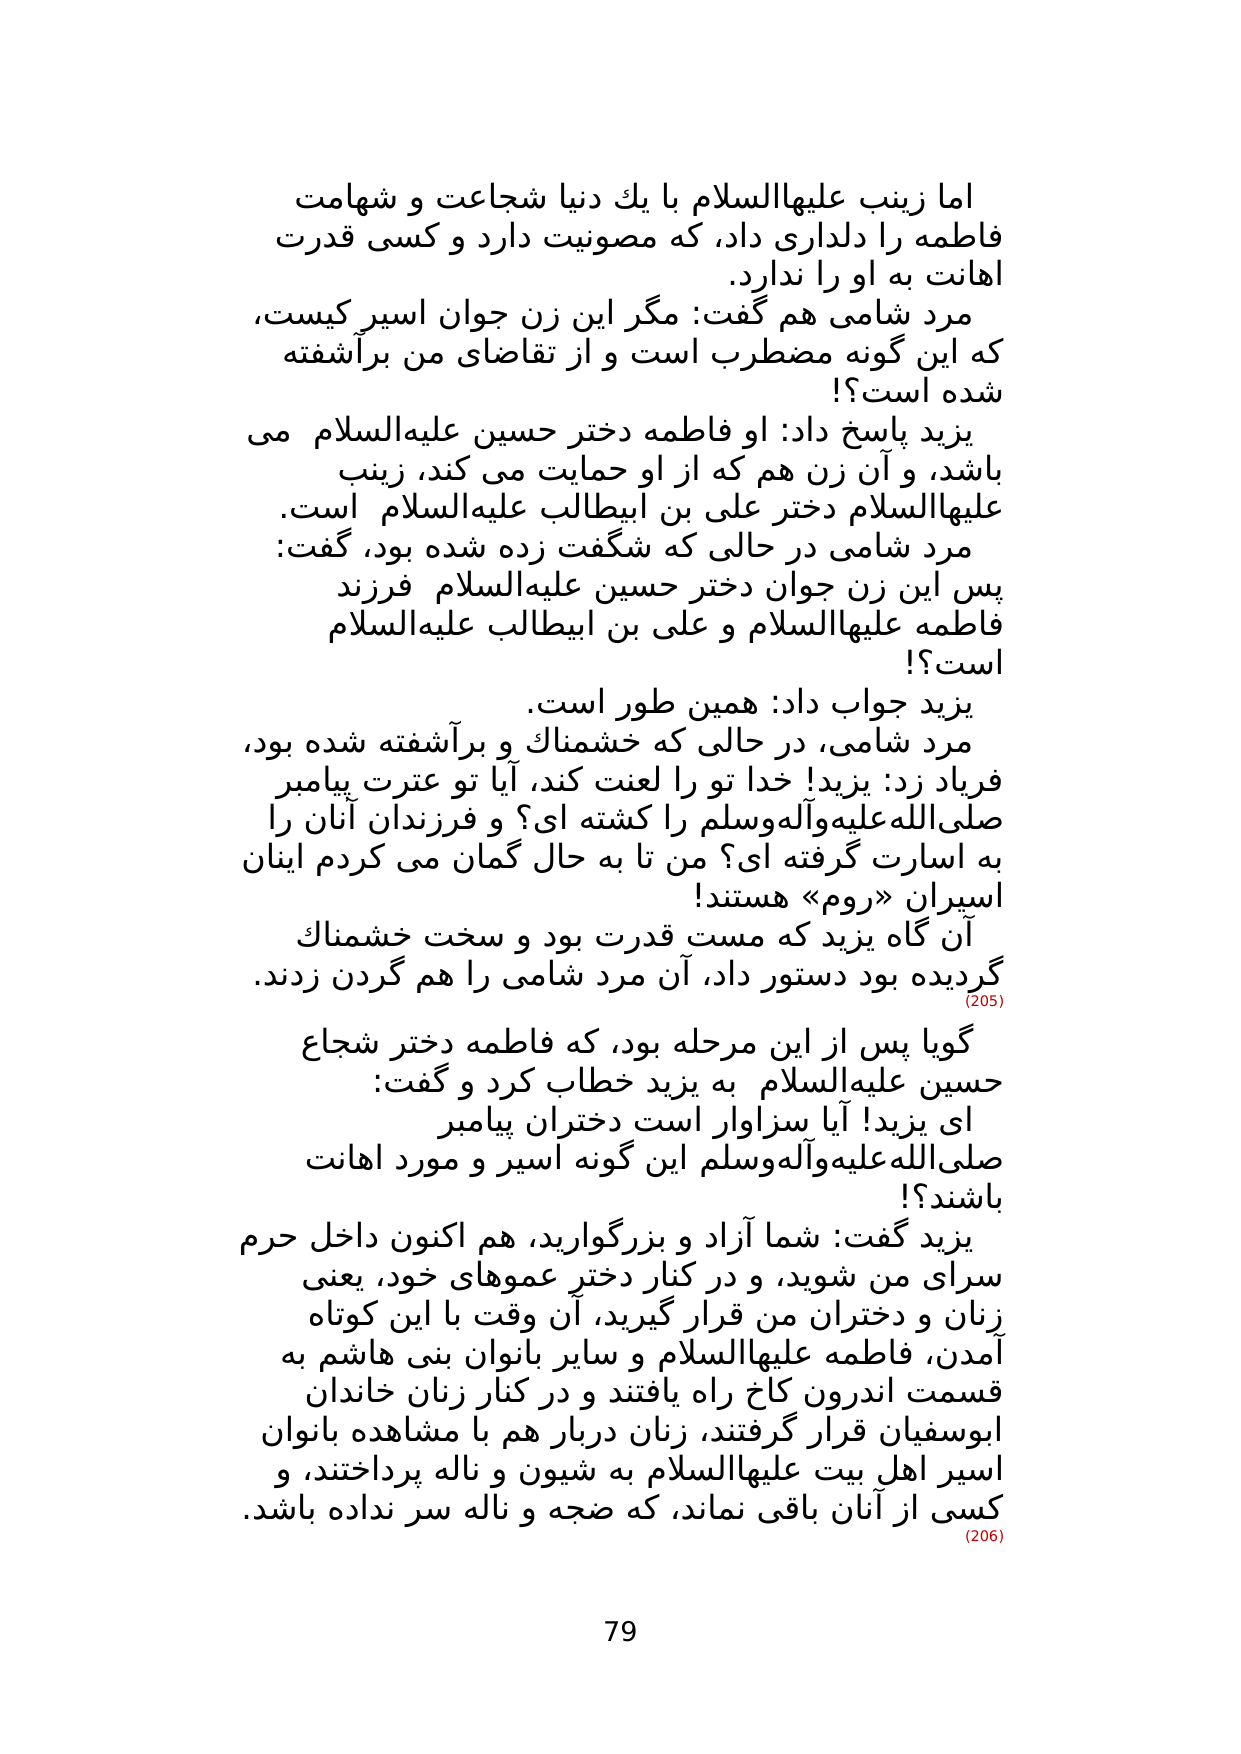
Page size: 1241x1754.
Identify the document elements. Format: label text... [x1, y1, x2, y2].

text اما زينب عليها‌السلام با يك دنيا شجاعت و شهامت فاطمه را دلدارى داد، كه مصونيت دارد و كسى قدرت اهانت به او را ندارد. [236, 177, 1004, 294]
text مرد شامى در حالى كه شگفت زده شده بود، گفت: پس اين زن جوان دختر حسين عليه‌السلام فرزند فاطمه عليها‌السلام و على بن ابيطالب عليه‌السلام است؟! [236, 527, 1004, 682]
text گويا پس از اين مرحله بود، كه فاطمه دختر شجاع حسين عليه‌السلام به يزيد خطاب كرد و گفت: [236, 1022, 1004, 1100]
text مرد شامى، در حالى كه خشمناك و برآشفته شده بود، فرياد زد: يزيد! خدا تو را لعنت كند، آيا تو عترت پيامبر صلى‌الله‌عليه‌وآله‌وسلم را كشته اى؟ و فرزندان آنان را به اسارت گرفته اى؟ من تا به حال گمان مى كردم اينان اسيران «روم» هستند! [236, 721, 1004, 915]
text آن گاه يزيد كه مست قدرت بود و سخت خشمناك گرديده بود دستور داد، آن مرد شامى را هم گردن زدند. (205) [236, 915, 1004, 1022]
text يزيد پاسخ داد: او فاطمه دختر حسين عليه‌السلام مى باشد، و آن زن هم كه از او حمايت مى كند، زينب عليها‌السلام دختر على بن ابيطالب عليه‌السلام است. [236, 410, 1004, 527]
text مرد شامى هم گفت: مگر اين زن جوان اسير كيست، كه اين گونه مضطرب است و از تقاضاى من برآشفته شده است؟! [236, 294, 1004, 410]
text اى يزيد! آيا سزاوار است دختران پيامبر صلى‌الله‌عليه‌وآله‌وسلم اين گونه اسير و مورد اهانت باشند؟! [236, 1100, 1004, 1217]
text يزيد جواب داد: همين طور است. [236, 682, 1004, 721]
text يزيد گفت: شما آزاد و بزرگواريد، هم اكنون داخل حرم سراى من شويد، و در كنار دختر عموهاى خود، يعنى زنان و دختران من قرار گيريد، آن وقت با اين كوتاه آمدن، فاطمه عليها‌السلام و ساير بانوان بنى هاشم به قسمت اندرون كاخ راه يافتند و در كنار زنان خاندان ابوسفيان قرار گرفتند، زنان دربار هم با مشاهده بانوان اسير اهل بيت عليها‌السلام به شيون و ناله پرداختند، و كسى از آنان باقى نماند، كه ضجه و ناله سر نداده باشد. (206) [236, 1217, 1004, 1557]
